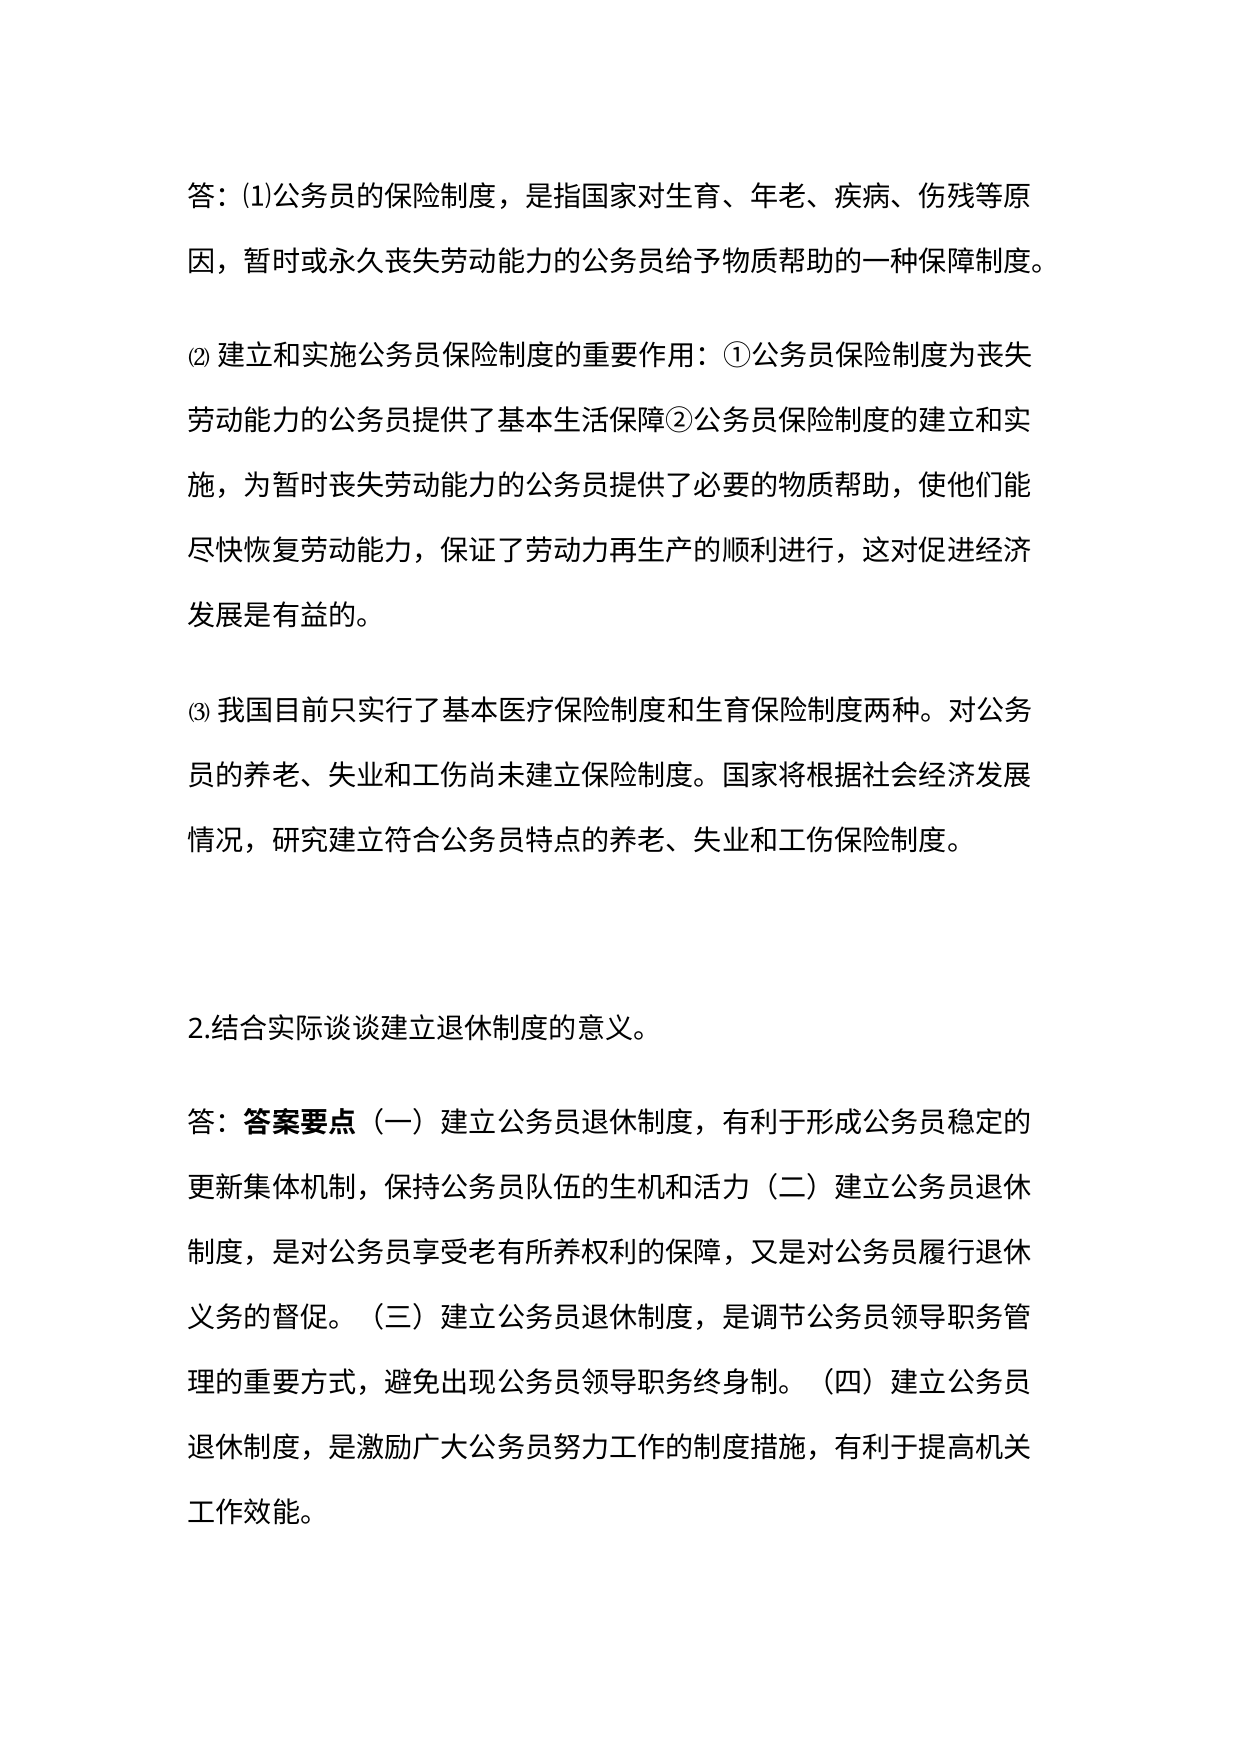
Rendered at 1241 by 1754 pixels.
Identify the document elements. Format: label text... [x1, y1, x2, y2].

text 答：⑴公务员的保险制度，是指国家对生育、年老、疾病、伤残等原因，暂时或永久丧失劳动能力的公务员给予物质帮助的一种保障制度。 [187, 162, 1053, 292]
text ⑵建立和实施公务员保险制度的重要作用：①公务员保险制度为丧失劳动能力的公务员提供了基本生活保障②公务员保险制度的建立和实施，为暂时丧失劳动能力的公务员提供了必要的物质帮助，使他们能尽快恢复劳动能力，保证了劳动力再生产的顺利进行，这对促进经济发展是有益的。 [187, 321, 1053, 646]
text 答：答案要点（一）建立公务员退休制度，有利于形成公务员稳定的更新集体机制，保持公务员队伍的生机和活力（二）建立公务员退休制度，是对公务员享受老有所养权利的保障，又是对公务员履行退休义务的督促。（三）建立公务员退休制度，是调节公务员领导职务管理的重要方式，避免出现公务员领导职务终身制。（四）建立公务员退休制度，是激励广大公务员努力工作的制度措施，有利于提高机关工作效能。 [187, 1088, 1053, 1543]
text 2.结合实际谈谈建立退休制度的意义。 [187, 994, 1053, 1059]
text ⑶我国目前只实行了基本医疗保险制度和生育保险制度两种。对公务员的养老、失业和工伤尚未建立保险制度。国家将根据社会经济发展情况，研究建立符合公务员特点的养老、失业和工伤保险制度。 [187, 675, 1053, 870]
